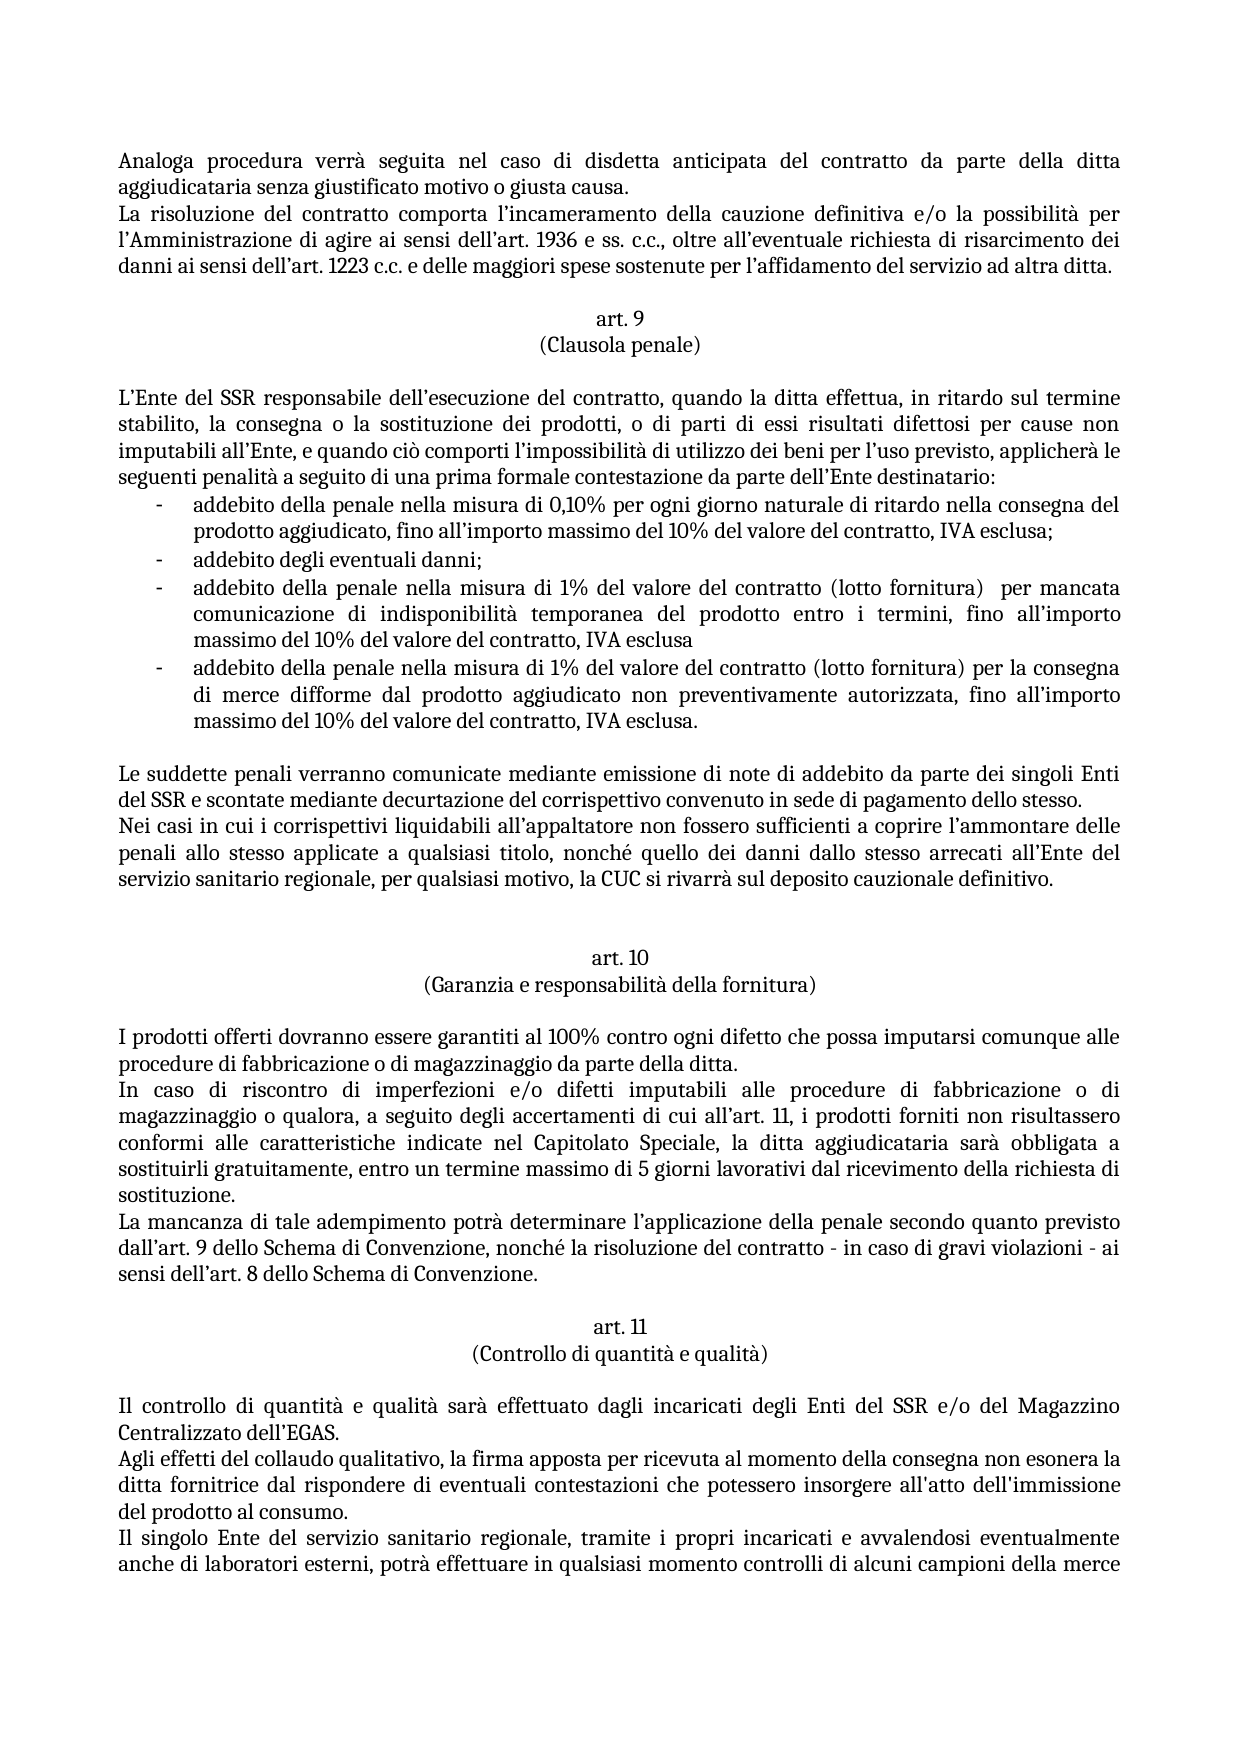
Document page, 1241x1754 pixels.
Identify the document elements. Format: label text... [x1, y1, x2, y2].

text Le suddette penali verranno comunicate mediante emissione di note di addebito da parte dei singoli Enti del SSR e scontate mediante decurtazione del corrispettivo convenuto in sede di pagamento dello stesso. [118, 761, 1122, 813]
text (Garanzia e responsabilità della fornitura) [118, 971, 1122, 998]
text art. 9 [118, 306, 1122, 332]
text La mancanza di tale adempimento potrà determinare l’applicazione della penale secondo quanto previsto dall’art. 9 dello Schema di Convenzione, nonché la risoluzione del contratto - in caso di gravi violazioni - ai sensi dell’art. 8 dello Schema di Convenzione. [118, 1208, 1122, 1288]
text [118, 1525, 1122, 1577]
list addebito della penale nella misura di 1% del valore del contratto (lotto fornitura) per mancata comunicazione di indisponibilità temporanea del prodotto entro i termini, fino all’importo massimo del 10% del valore del contratto, IVA esclusa [156, 573, 1122, 653]
text (Clausola penale) [118, 332, 1122, 358]
list addebito della penale nella misura di 1% del valore del contratto (lotto fornitura) per la consegna di merce difforme dal prodotto aggiudicato non preventivamente autorizzata, fino all’importo massimo del 10% del valore del contratto, IVA esclusa. [156, 653, 1122, 734]
text In caso di riscontro di imperfezioni e/o difetti imputabili alle procedure di fabbricazione o di magazzinaggio o qualora, a seguito degli accertamenti di cui all’art. 11, i prodotti forniti non risultassero conformi alle caratteristiche indicate nel Capitolato Speciale, la ditta aggiudicataria sarà obbligata a sostituirli gratuitamente, entro un termine massimo di 5 giorni lavorativi dal ricevimento della richiesta di sostituzione. [118, 1077, 1122, 1208]
text art. 11 [118, 1314, 1122, 1340]
text La risoluzione del contratto comporta l’incameramento della cauzione definitiva e/o la possibilità per l’Amministrazione di agire ai sensi dell’art. 1936 e ss. c.c., oltre all’eventuale richiesta di risarcimento dei danni ai sensi dell’art. 1223 c.c. e delle maggiori spese sostenute per l’affidamento del servizio ad altra ditta. [118, 200, 1122, 279]
list addebito degli eventuali danni; [156, 545, 1122, 573]
text art. 10 [118, 945, 1122, 971]
text I prodotti offerti dovranno essere garantiti al 100% contro ogni difetto che possa imputarsi comunque alle procedure di fabbricazione o di magazzinaggio da parte della ditta. [118, 1024, 1122, 1077]
list addebito della penale nella misura di 0,10% per ogni giorno naturale di ritardo nella consegna del prodotto aggiudicato, fino all’importo massimo del 10% del valore del contratto, IVA esclusa; [156, 490, 1122, 545]
text Il controllo di quantità e qualità sarà effettuato dagli incaricati degli Enti del SSR e/o del Magazzino Centralizzato dell’EGAS. [118, 1393, 1122, 1446]
text Nei casi in cui i corrispettivi liquidabili all’appaltatore non fossero sufficienti a coprire l’ammontare delle penali allo stesso applicate a qualsiasi titolo, nonché quello dei danni dallo stesso arrecati all’Ente del servizio sanitario regionale, per qualsiasi motivo, la CUC si rivarrà sul deposito cauzionale definitivo. [118, 813, 1122, 892]
text (Controllo di quantità e qualità) [118, 1340, 1122, 1367]
text L’Ente del SSR responsabile dell’esecuzione del contratto, quando la ditta effettua, in ritardo sul termine stabilito, la consegna o la sostituzione dei prodotti, o di parti di essi risultati difettosi per cause non imputabili all’Ente, e quando ciò comporti l’impossibilità di utilizzo dei beni per l’uso previsto, applicherà le seguenti penalità a seguito di una prima formale contestazione da parte dell’Ente destinatario: [118, 385, 1122, 490]
text Analoga procedura verrà seguita nel caso di disdetta anticipata del contratto da parte della ditta aggiudicataria senza giustificato motivo o giusta causa. [118, 148, 1122, 200]
text Agli effetti del collaudo qualitativo, la firma apposta per ricevuta al momento della consegna non esonera la ditta fornitrice dal rispondere di eventuali contestazioni che potessero insorgere all'atto dell'immissione del prodotto al consumo. [118, 1446, 1122, 1525]
